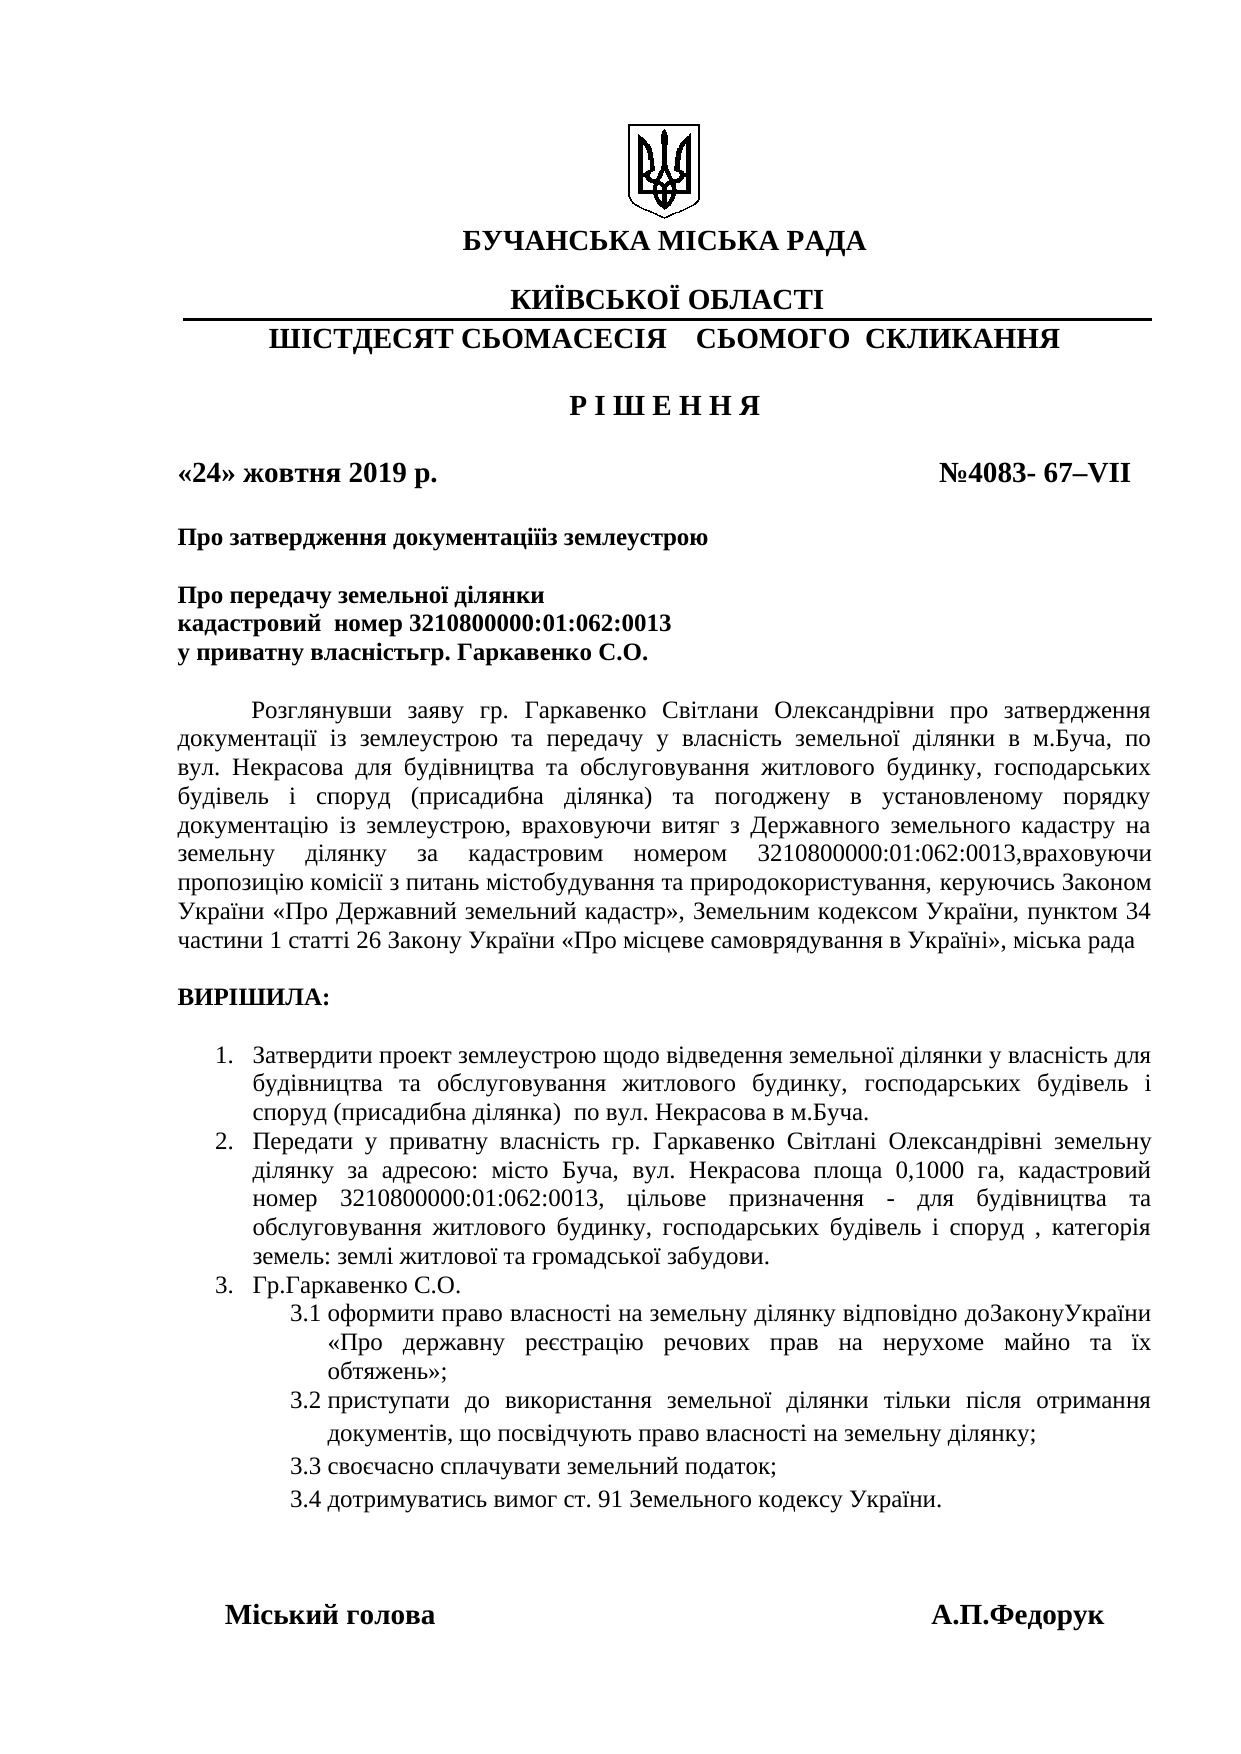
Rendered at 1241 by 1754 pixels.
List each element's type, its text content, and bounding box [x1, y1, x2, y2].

list Гр.Гаркавенко С.О. [215, 1270, 1152, 1298]
text Міський голова А.П.Федорук [177, 1597, 1152, 1631]
text Про затвердження документаціїіз землеустрою [177, 522, 1152, 551]
text КИЇВСЬКОЇ ОБЛАСТІ [183, 282, 1152, 318]
list своєчасно сплачувати земельний податок; [290, 1451, 1152, 1479]
list дотримуватись вимог ст. 91 Земельного кодексу України. [290, 1484, 1152, 1512]
text ВИРІШИЛА: [177, 982, 1152, 1011]
text БУЧАНСЬКА МІСЬКА РАДА [177, 223, 1152, 256]
text ШІСТДЕСЯТ СЬОМАСЕСІЯ СЬОМОГО СКЛИКАННЯ [177, 321, 1152, 354]
list Передати у приватну власність гр. Гаркавенко Світлані Олександрівні земельну ділянку за адресою: місто Буча, вул. Некрасова площа 0,1000 га, кадастровий номер 3210800000:01:062:0013, цільове призначення - для будівництва та обслуговування житлового будинку, господарських будівель і споруд , категорія земель: землі житлової та громадської забудови. [215, 1126, 1152, 1270]
list приступати до використання земельної ділянки тільки після отримання документів, що посвідчують право власності на земельну ділянку; [290, 1385, 1152, 1446]
list Затвердити проект землеустрою щодо відведення земельної ділянки у власність для будівництва та обслуговування житлового будинку, господарських будівель і споруд (присадибна ділянка) по вул. Некрасова в м.Буча. [215, 1040, 1152, 1126]
text у приватну власністьгр. Гаркавенко С.О. [177, 637, 1152, 666]
text кадастровий номер 3210800000:01:062:0013 [177, 608, 1152, 637]
text Про передачу земельної ділянки [177, 580, 1152, 608]
text Р І Ш Е Н Н Я [177, 388, 1152, 422]
text «24» жовтня 2019 р. №4083- 67–VІІ [177, 455, 1152, 489]
list оформити право власності на земельну ділянку відповідно доЗаконуУкраїни «Про державну реєстрацію речових прав на нерухоме майно та їх обтяжень»; [290, 1298, 1152, 1385]
text Розглянувши заяву гр. Гаркавенко Світлани Олександрівни про затвердження документації із землеустрою та передачу у власність земельної ділянки в м.Буча, по вул. Некрасова для будівництва та обслуговування житлового будинку, господарських будівель і споруд (присадибна ділянка) та погоджену в установленому порядку документацію із землеустрою, враховуючи витяг з Державного земельного кадастру на земельну ділянку за кадастровим номером 3210800000:01:062:0013,враховуючи пропозицію комісії з питань містобудування та природокористування, керуючись Законом України «Про Державний земельний кадастр», Земельним кодексом України, пунктом 34 частини 1 статті 26 Закону України «Про місцеве самоврядування в Україні», міська рада [177, 695, 1152, 953]
